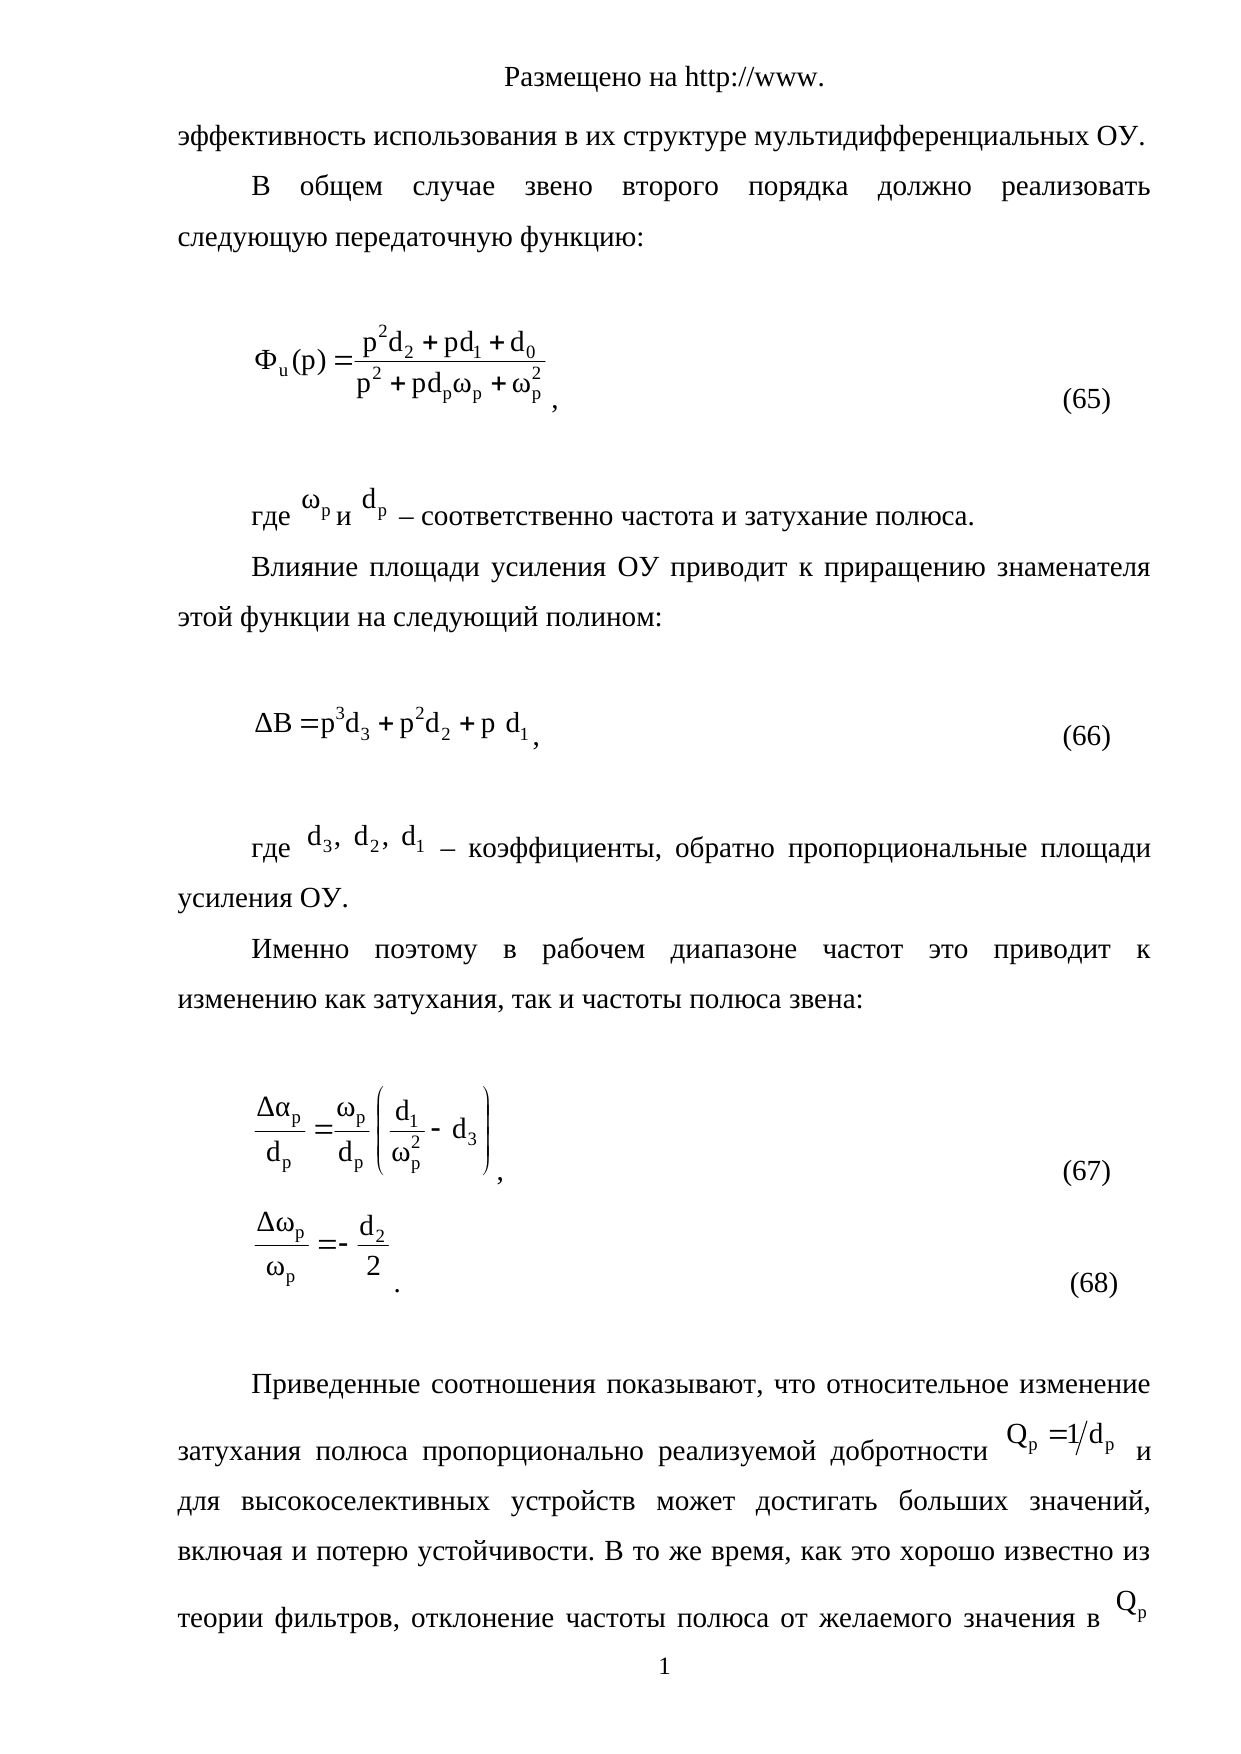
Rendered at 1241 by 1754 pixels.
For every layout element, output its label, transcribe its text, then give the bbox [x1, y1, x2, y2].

text Влияние площади усиления ОУ приводит к приращению знаменателя этой функции на следующий полином: [177, 549, 1152, 633]
text , (66) [177, 700, 1152, 751]
text , (67) [177, 1082, 1152, 1187]
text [177, 1366, 1152, 1634]
text где и – соответственно частота и затухание полюса. [177, 482, 1152, 532]
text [177, 118, 1152, 152]
text В общем случае звено второго порядка должно реализовать следующую передаточную функцию: [177, 168, 1152, 252]
text . (68) [177, 1203, 1152, 1299]
text где – коэффициенты, обратно пропорциональные площади усиления ОУ. [177, 818, 1152, 914]
text Именно поэтому в рабочем диапазоне частот это приводит к изменению как затухания, так и частоты полюса звена: [177, 931, 1152, 1015]
text , (65) [177, 319, 1152, 415]
